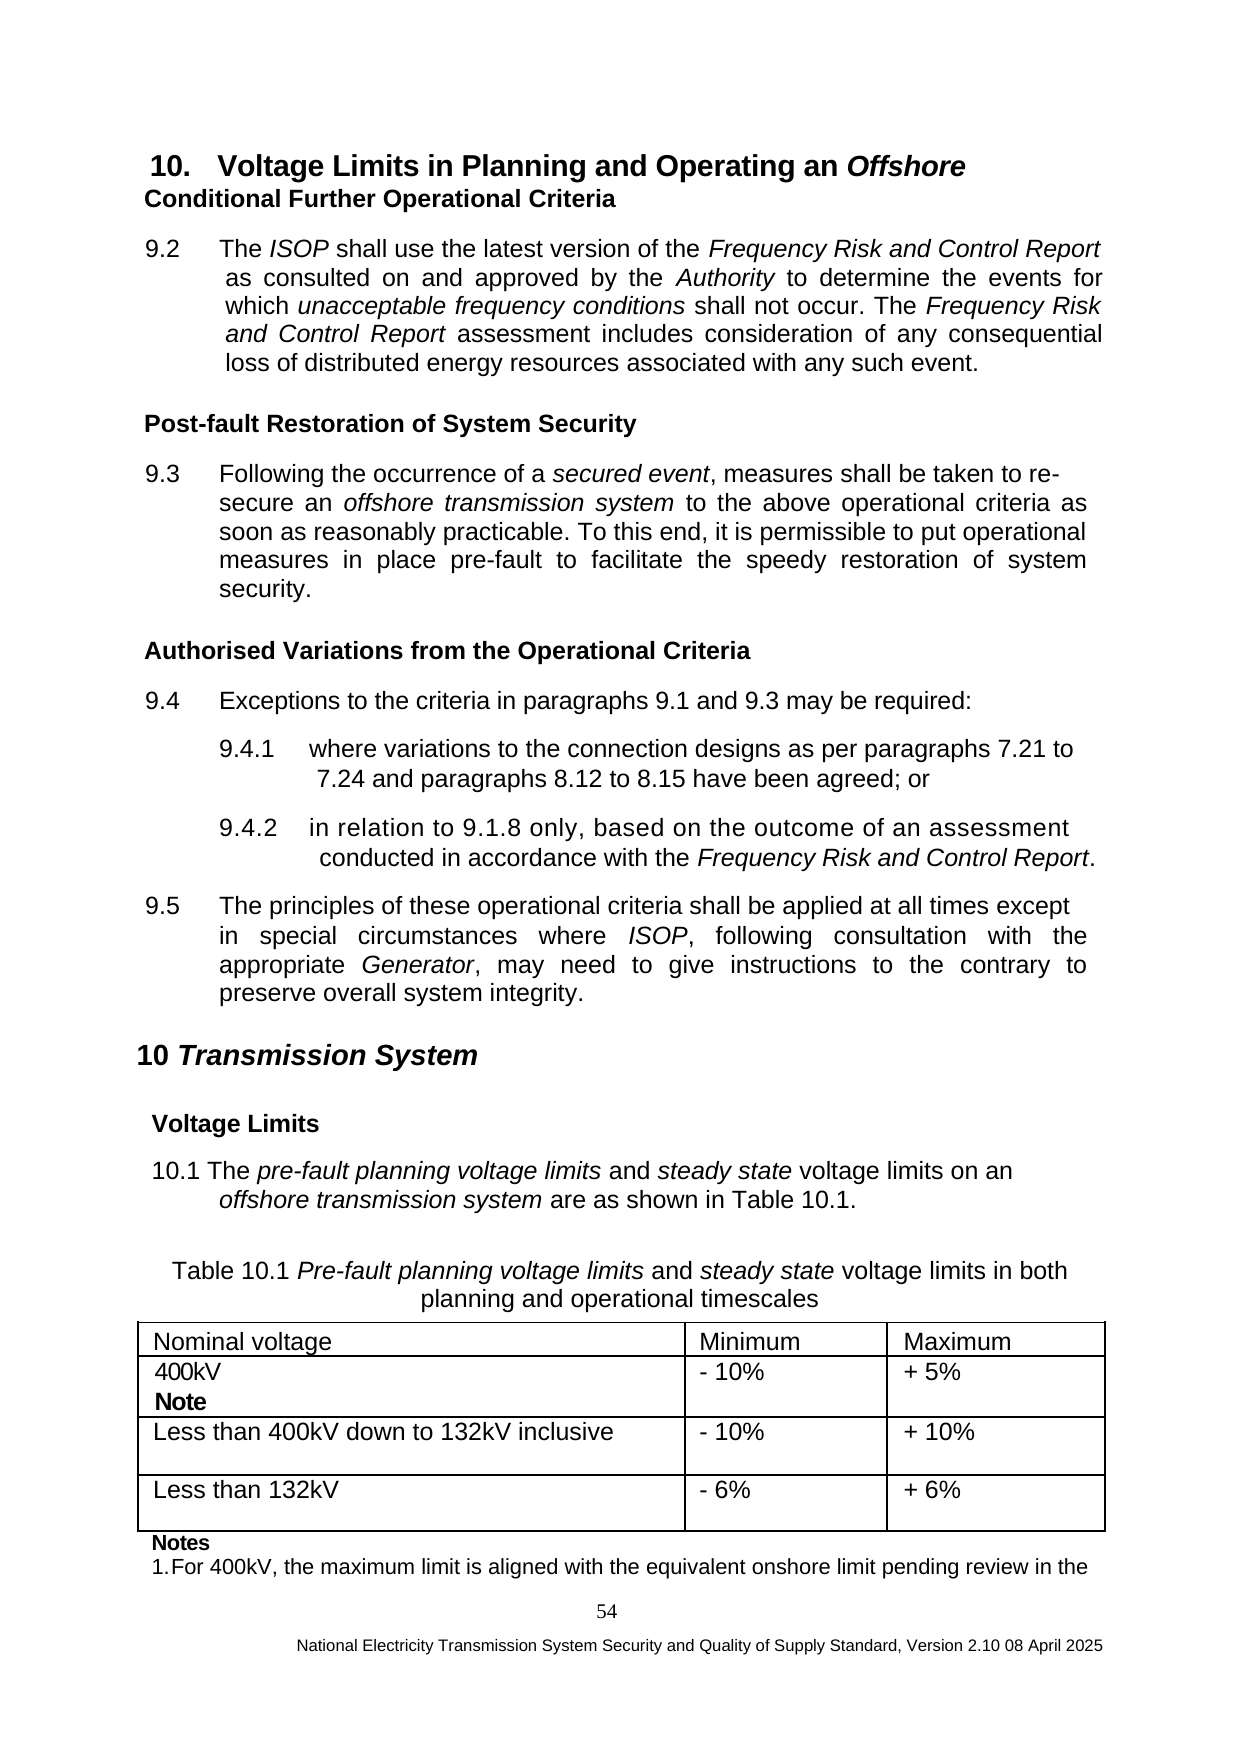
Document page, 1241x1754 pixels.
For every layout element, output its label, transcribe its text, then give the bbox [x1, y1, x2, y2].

text Conditional Further Operational Criteria [144, 184, 1103, 213]
text in special circumstances where ISOP, following consultation with the appropriate Generator, may need to give instructions to the contrary to preserve overall system integrity. [219, 922, 1088, 1007]
table_header Nominal voltage [139, 1323, 684, 1355]
text 7.24 and paragraphs 8.12 to 8.15 have been agreed; or [144, 765, 1103, 793]
text Table 10.1 Pre-fault planning voltage limits and steady state voltage limits in both planning and operational timescales [136, 1256, 1103, 1313]
table_header Minimum [686, 1323, 886, 1355]
table_cell - 10% [686, 1418, 886, 1474]
table_cell - 10% [686, 1357, 886, 1416]
text Notes [151, 1532, 1103, 1555]
table_cell + 10% [888, 1418, 1104, 1474]
table_cell Less than 132kV [139, 1476, 684, 1530]
text 9.4 Exceptions to the criteria in paragraphs 9.1 and 9.3 may be required: [144, 686, 1103, 715]
text 9.4.2 in relation to 9.1.8 only, based on the outcome of an assessment [219, 813, 1103, 842]
table_cell 400kV Note 1 [139, 1357, 684, 1416]
text secure an offshore transmission system to the above operational criteria as soon as reasonably practicable. To this end, it is permissible to put operational measures in place pre-fault to facilitate the speedy restoration of system security. [219, 488, 1088, 603]
text Post-fault Restoration of System Security [144, 409, 1103, 438]
table_header Maximum [888, 1323, 1104, 1355]
text 9.2 The ISOP shall use the latest version of the Frequency Risk and Control Report as consulted on and approved by the Authority to determine the events for which unacceptable frequency conditions shall not occur. The Frequency Risk and Control Report assessment includes consideration of any consequential loss of distributed energy resources associated with any such event. [136, 235, 1103, 377]
table_cell + 6% [888, 1476, 1104, 1530]
table_cell + 5% [888, 1357, 1104, 1416]
text 9.4.1 where variations to the connection designs as per paragraphs 7.21 to [219, 735, 1103, 763]
text 1. For 400kV, the maximum limit is aligned with the equivalent onshore limit pending review in the [151, 1555, 1103, 1579]
text Authorised Variations from the Operational Criteria [144, 636, 1103, 665]
text conducted in accordance with the Frequency Risk and Control Report. [144, 843, 1096, 872]
text Voltage Limits [151, 1110, 1103, 1138]
text 10 Transmission System [136, 1042, 1103, 1071]
table_cell Less than 400kV down to 132kV inclusive [139, 1418, 684, 1474]
text 10.1 The pre-fault planning voltage limits and steady state voltage limits on an offshore transmission system are as shown in Table 10.1. [151, 1157, 1088, 1214]
table_cell - 6% [686, 1476, 886, 1530]
text 9.3 Following the occurrence of a secured event, measures shall be taken to re- [144, 459, 1103, 488]
text 9.5 The principles of these operational criteria shall be applied at all times except [144, 891, 1103, 920]
